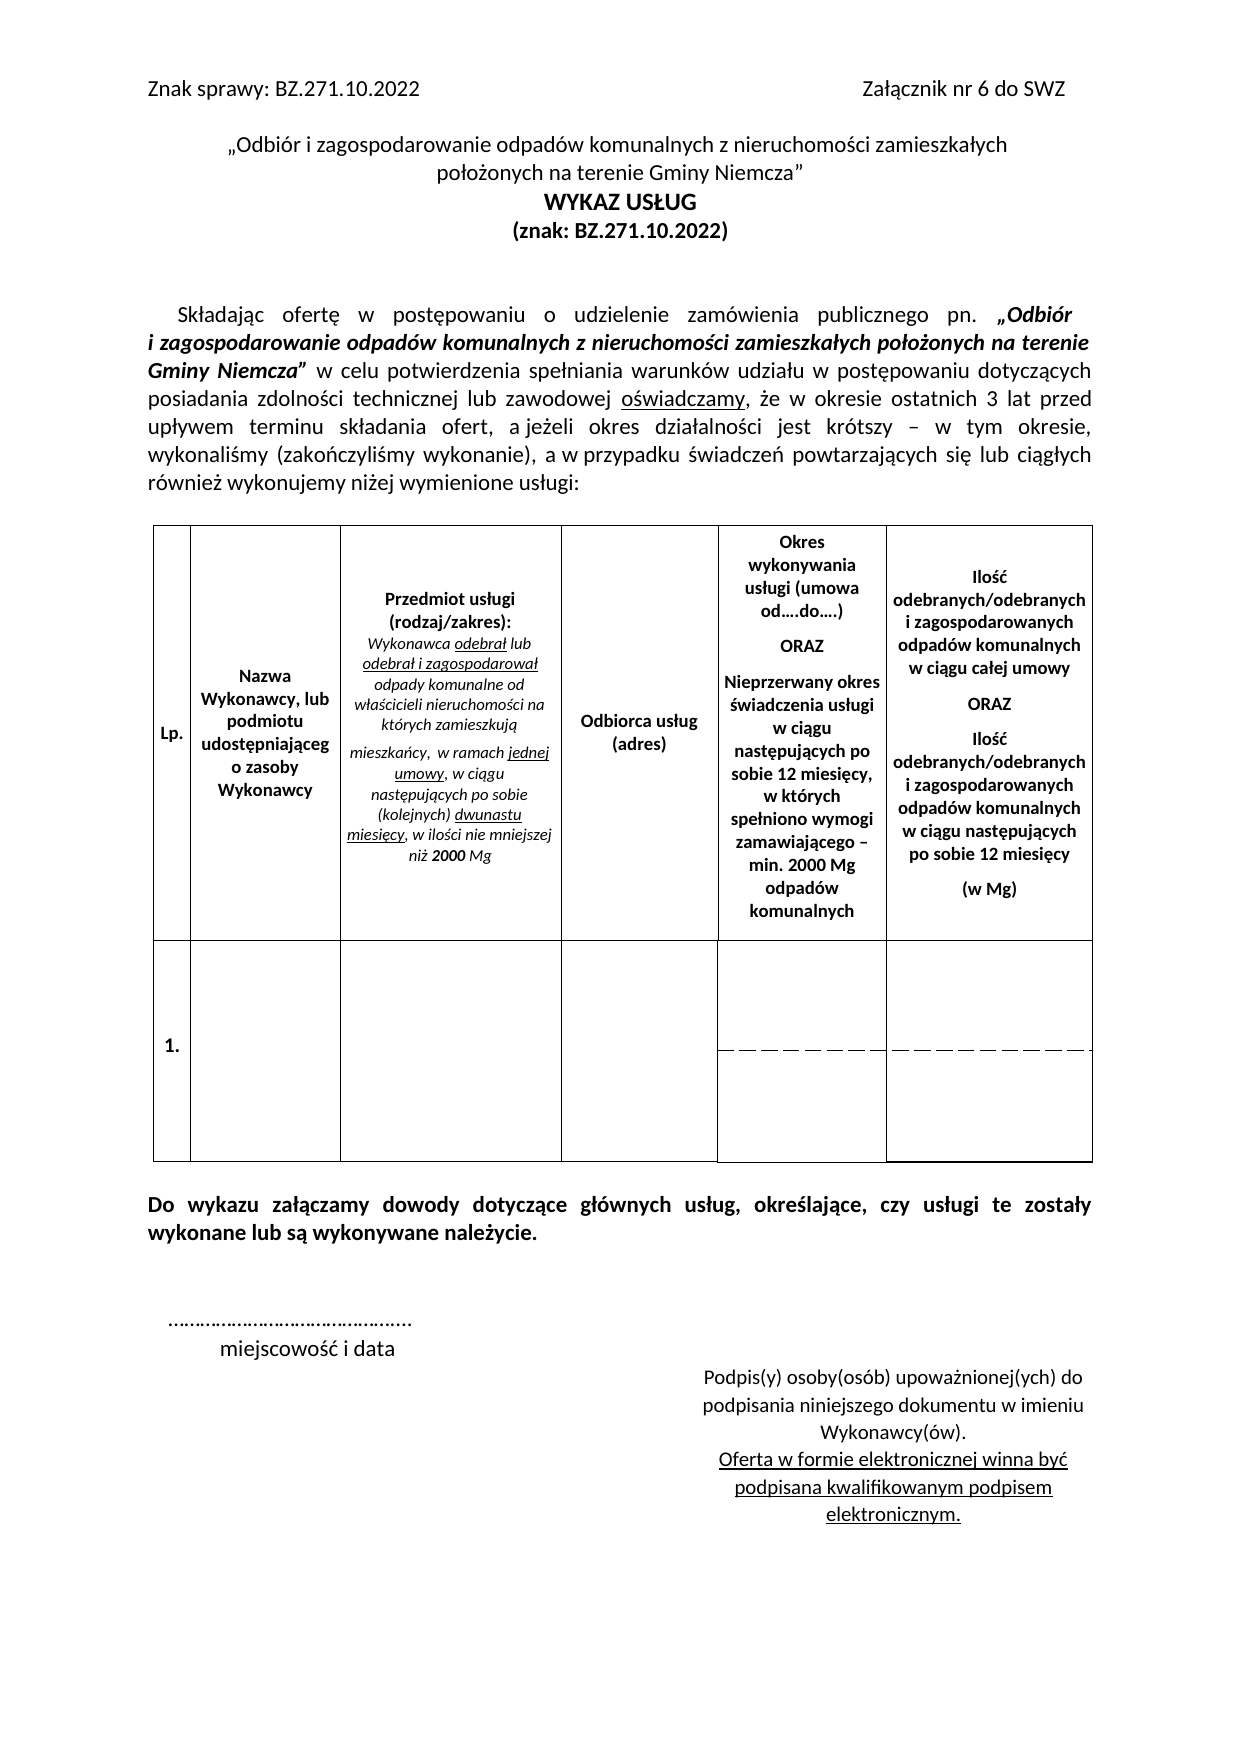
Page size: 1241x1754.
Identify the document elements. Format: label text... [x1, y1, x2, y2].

table_header Przedmiot usługi (rodzaj/zakres): Wykonawca odebrał lub odebrał i zagospodarował odpady komunalne od właścicieli nieruchomości na których zamieszkują mieszkańcy, w ramach jednej umowy, w ciągu następujących po sobie (kolejnych) dwunastu miesięcy, w ilości nie mniejszej niż 2000 Mg [341, 526, 561, 940]
table_header Nazwa Wykonawcy, lub podmiotu udostępniającego zasoby Wykonawcy [191, 526, 340, 940]
text miejscowość i data [148, 1334, 1093, 1362]
table_header Lp. [154, 526, 190, 940]
table_header Ilość odebranych/odebranych i zagospodarowanych odpadów komunalnych w ciągu całej umowy ORAZ Ilość odebranych/odebranych i zagospodarowanych odpadów komunalnych w ciągu następujących po sobie 12 miesięcy (w Mg) [887, 526, 1092, 940]
table_header Okres wykonywania usługi (umowa od….do….) ORAZ Nieprzerwany okres świadczenia usługi w ciągu następujących po sobie 12 miesięcy, w których spełniono wymogi zamawiającego – min. 2000 Mg odpadów komunalnych [719, 526, 886, 940]
table_cell [562, 941, 717, 1161]
text …………………………………….... [148, 1304, 1093, 1332]
table_header Odbiorca usług (adres) [562, 526, 718, 940]
table_cell [341, 941, 561, 1161]
table_cell [191, 941, 340, 1161]
text (znak: BZ.271.10.2022) [148, 216, 1093, 244]
text Oferta w formie elektronicznej winna być podpisana kwalifikowanym podpisem elektronicznym. [694, 1447, 1093, 1527]
table_cell 1. [154, 941, 190, 1161]
text WYKAZ USŁUG [148, 186, 1093, 216]
table_cell [887, 941, 1092, 1050]
text Do wykazu załączamy dowody dotyczące głównych usług, określające, czy usługi te zostały wykonane lub są wykonywane należycie. [148, 1190, 1093, 1246]
table_cell [718, 941, 886, 1050]
table_cell [887, 1050, 1092, 1161]
text Podpis(y) osoby(osób) upoważnionej(ych) do podpisania niniejszego dokumentu w imieniu Wykonawcy(ów). [694, 1364, 1093, 1444]
text Składając ofertę w postępowaniu o udzielenie zamówienia publicznego pn. „Odbiór i zagospodarowanie odpadów komunalnych z nieruchomości zamieszkałych położonych na terenie Gminy Niemcza” w celu potwierdzenia spełniania warunków udziału w postępowaniu dotyczących posiadania zdolności technicznej lub zawodowej oświadczamy, że w okresie ostatnich 3 lat przed upływem terminu składania ofert, a jeżeli okres działalności jest krótszy – w tym okresie, wykonaliśmy (zakończyliśmy wykonanie), a w przypadku świadczeń powtarzających się lub ciągłych również wykonujemy niżej wymienione usługi: [148, 300, 1093, 497]
table_cell [718, 1050, 886, 1161]
